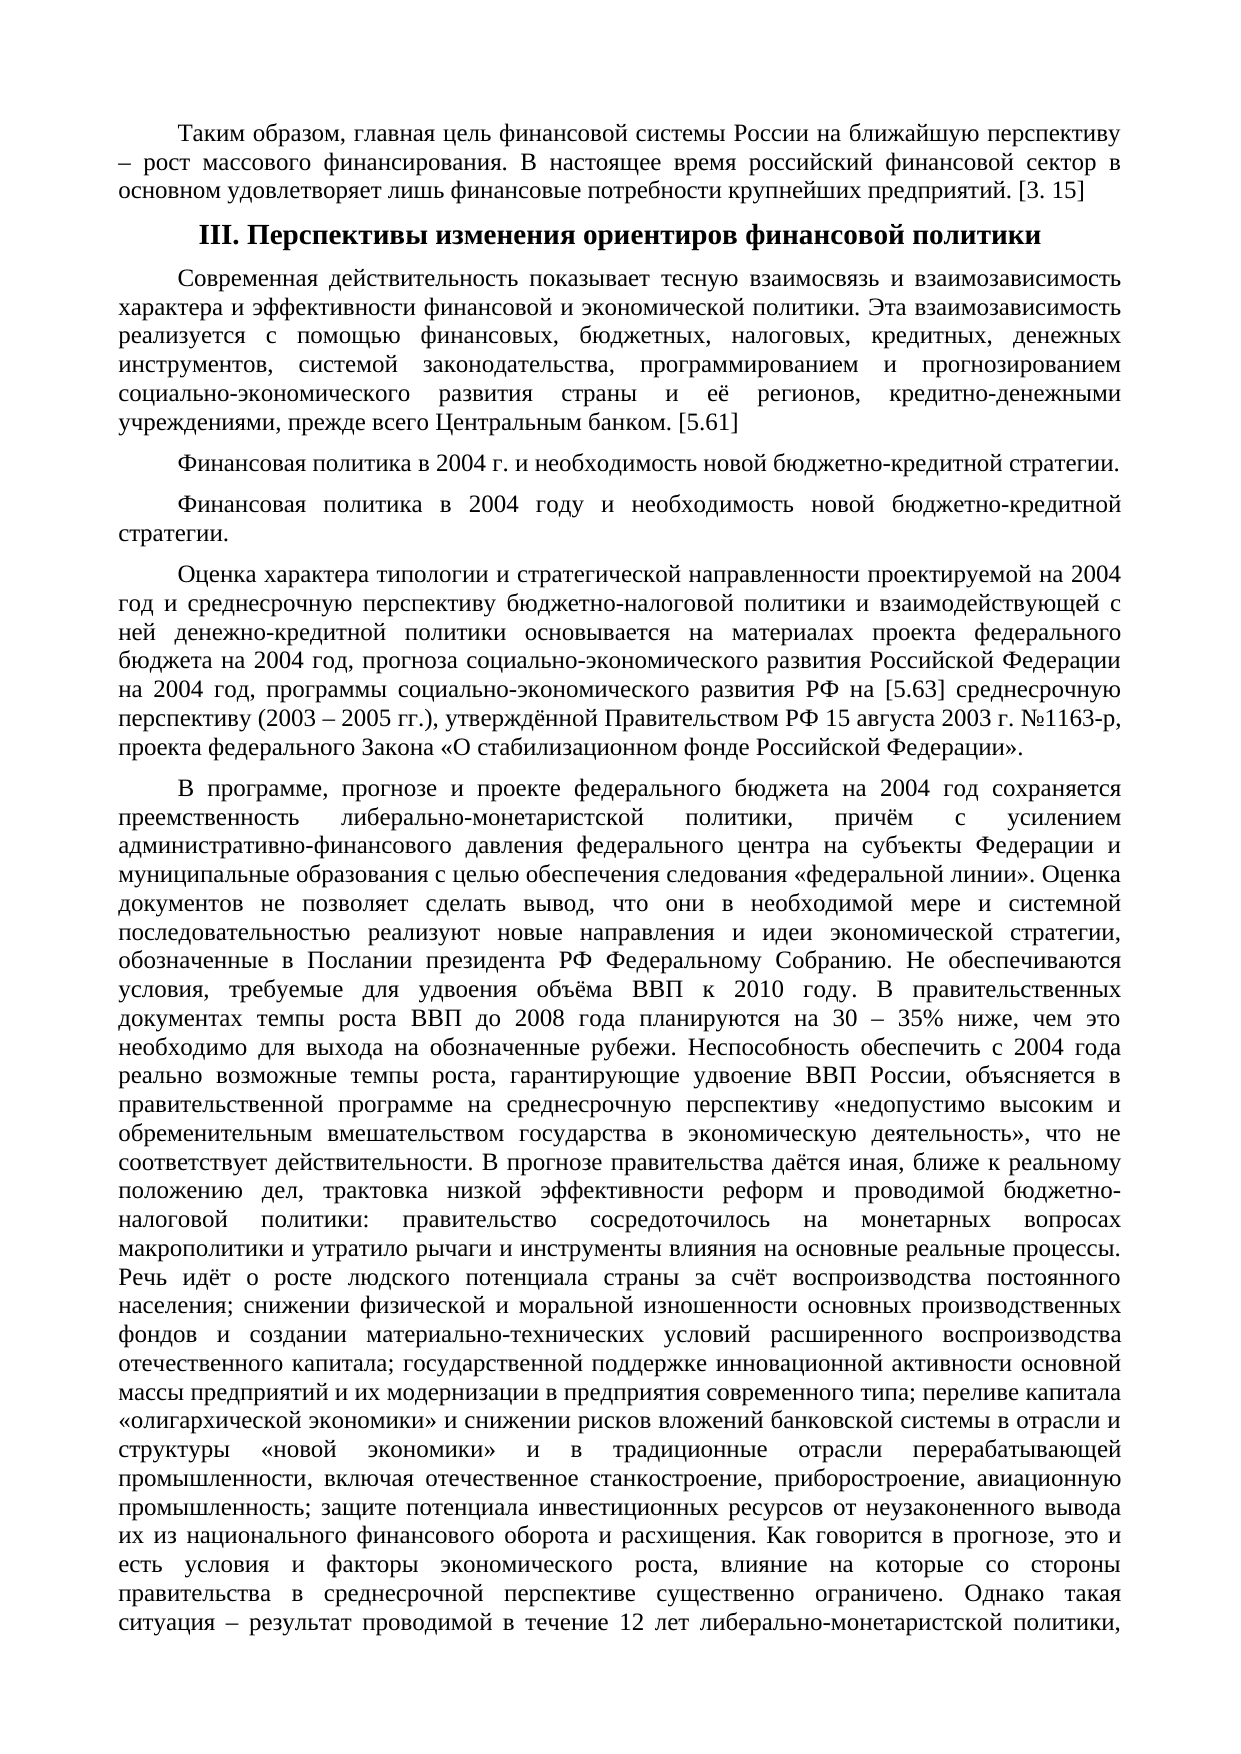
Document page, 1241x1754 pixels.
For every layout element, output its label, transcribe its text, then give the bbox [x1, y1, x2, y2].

text III. Перспективы изменения ориентиров финансовой политики [118, 217, 1122, 250]
text Финансовая политика в 2004 году и необходимость новой бюджетно-кредитной стратегии. [118, 489, 1122, 547]
text Современная действительность показывает тесную взаимосвязь и взаимозависимость характера и эффективности финансовой и экономической политики. Эта взаимозависимость реализуется с помощью финансовых, бюджетных, налоговых, кредитных, денежных инструментов, системой законодательства, программированием и прогнозированием социально-экономического развития страны и её регионов, кредитно-денежными учреждениями, прежде всего Центральным банком. [5.61] [118, 263, 1122, 435]
text Оценка характера типологии и стратегической направленности проектируемой на 2004 год и среднесрочную перспективу бюджетно-налоговой политики и взаимодействующей с ней денежно-кредитной политики основывается на материалах проекта федерального бюджета на 2004 год, прогноза социально-экономического развития Российской Федерации на 2004 год, программы социально-экономического развития РФ на [5.63] среднесрочную перспективу (2003 – 2005 гг.), утверждённой Правительством РФ 15 августа 2003 г. №1163-р, проекта федерального Закона «О стабилизационном фонде Российской Федерации». [118, 559, 1122, 760]
text Таким образом, главная цель финансовой системы России на ближайшую перспективу – рост массового финансирования. В настоящее время российский финансовой сектор в основном удовлетворяет лишь финансовые потребности крупнейших предприятий. [3. 15] [118, 118, 1122, 204]
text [118, 773, 1122, 1635]
text Финансовая политика в 2004 г. и необходимость новой бюджетно-кредитной стратегии. [118, 448, 1122, 477]
